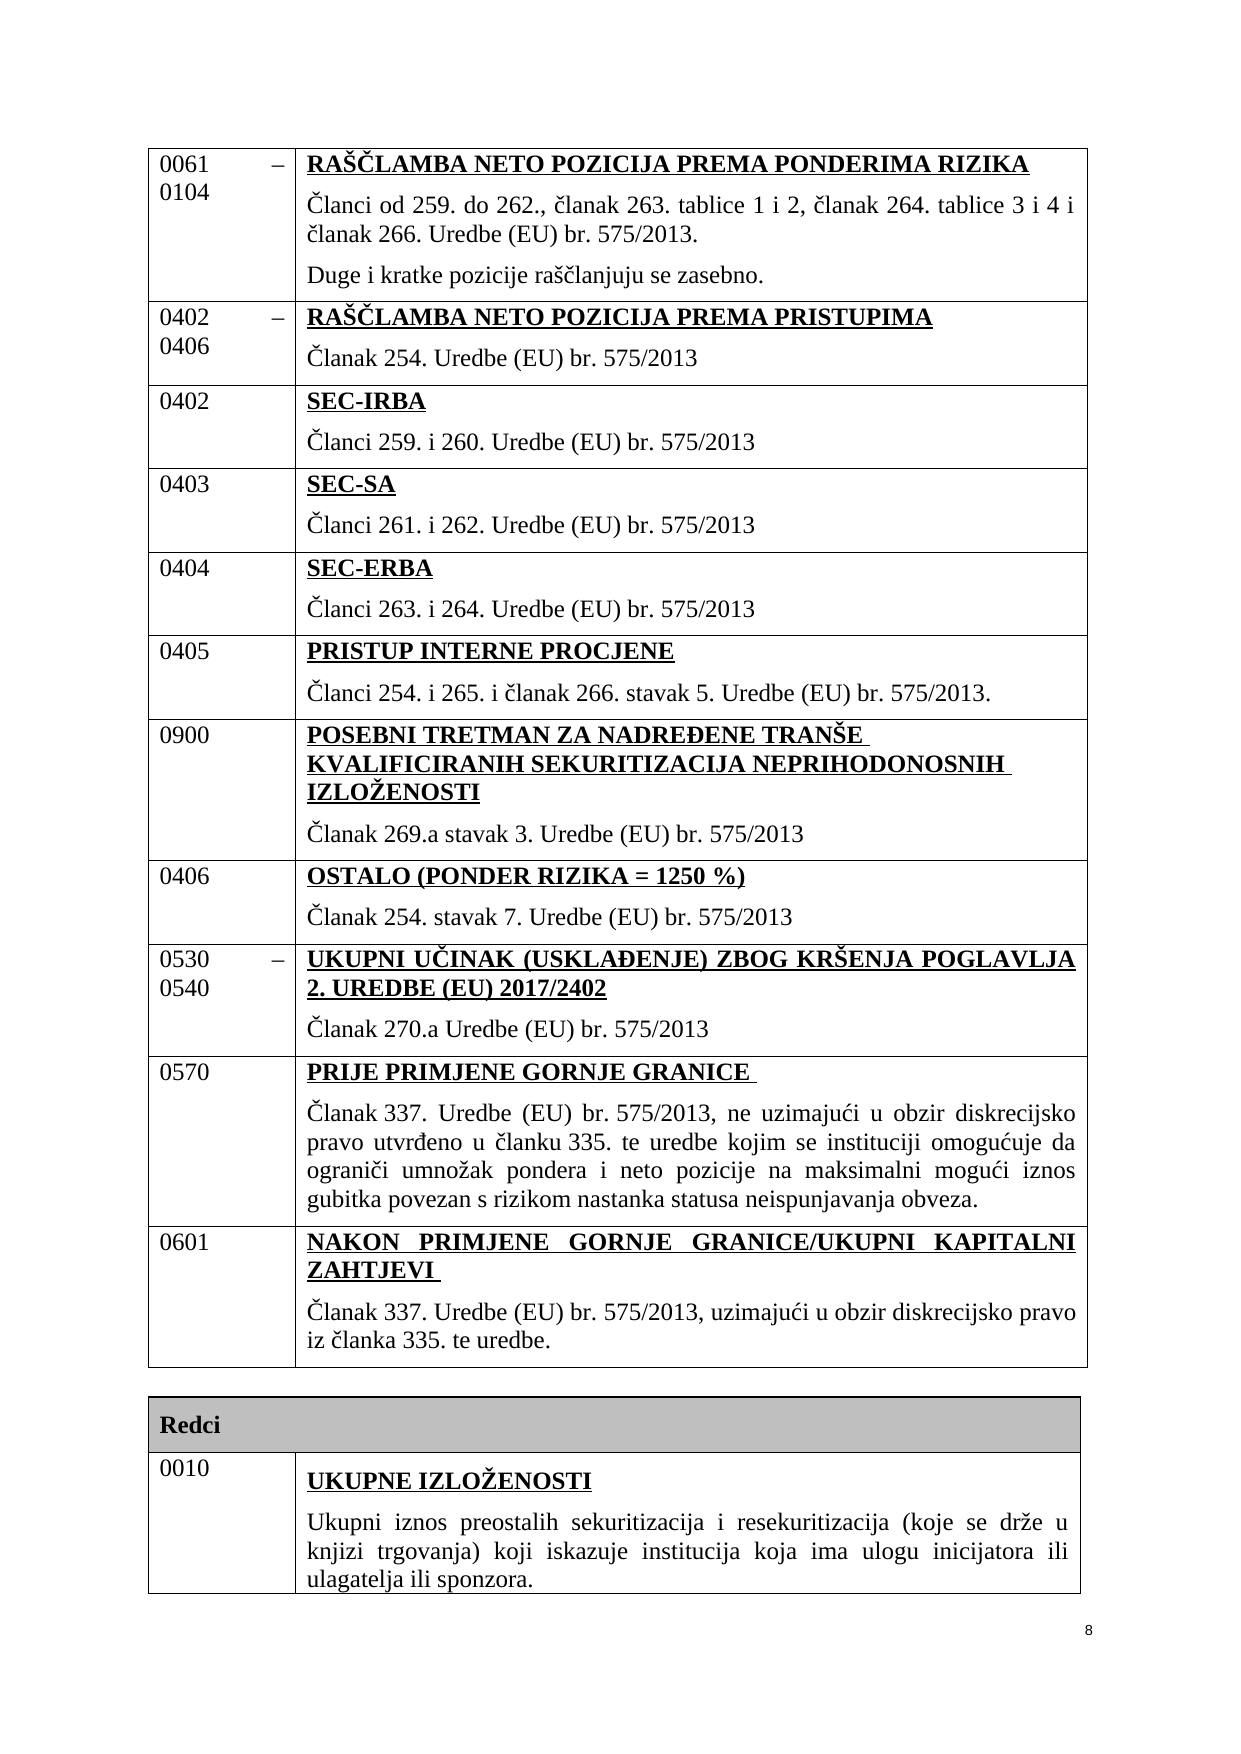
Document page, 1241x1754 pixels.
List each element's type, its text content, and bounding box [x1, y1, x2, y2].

table_cell UKUPNI UČINAK (USKLAĐENJE) ZBOG KRŠENJA POGLAVLJA 2. UREDBE (EU) 2017/2402 Članak 270.a Uredbe (EU) br. 575/2013 [296, 945, 1087, 1056]
table_cell POSEBNI TRETMAN ZA NADREĐENE TRANŠE KVALIFICIRANIH SEKURITIZACIJA NEPRIHODONOSNIH IZLOŽENOSTI Članak 269.a stavak 3. Uredbe (EU) br. 575/2013 [296, 720, 1087, 860]
table_cell 0402 – 0406 [149, 302, 295, 385]
table_cell RAŠČLAMBA NETO POZICIJA PREMA PRISTUPIMA Članak 254. Uredbe (EU) br. 575/2013 [296, 302, 1087, 385]
table_cell 0900 [149, 720, 295, 860]
table_cell OSTALO (PONDER RIZIKA = 1250 %) Članak 254. stavak 7. Uredbe (EU) br. 575/2013 [296, 861, 1087, 943]
table_cell SEC-ERBA Članci 263. i 264. Uredbe (EU) br. 575/2013 [296, 553, 1087, 635]
table_cell 0405 [149, 636, 295, 719]
table_cell 0402 [149, 386, 295, 468]
table_cell 0601 [149, 1227, 295, 1367]
table_cell 0530 – 0540 [149, 945, 295, 1056]
table_header Redci [149, 1398, 1080, 1452]
table_cell PRISTUP INTERNE PROCJENE Članci 254. i 265. i članak 266. stavak 5. Uredbe (EU) br. 575/2013. [296, 636, 1087, 719]
table_cell SEC-SA Članci 261. i 262. Uredbe (EU) br. 575/2013 [296, 469, 1087, 552]
table_cell NAKON PRIMJENE GORNJE GRANICE/UKUPNI KAPITALNI ZAHTJEVI Članak 337. Uredbe (EU) br. 575/2013, uzimajući u obzir diskrecijsko pravo iz članka 335. te uredbe. [296, 1227, 1087, 1367]
table_cell UKUPNE IZLOŽENOSTI Ukupni iznos preostalih sekuritizacija i resekuritizacija (koje se drže u knjizi trgovanja) koji iskazuje institucija koja ima ulogu inicijatora ili ulagatelja ili sponzora. [296, 1453, 1080, 1593]
table_cell 0061 – 0104 [149, 149, 295, 301]
table_cell PRIJE PRIMJENE GORNJE GRANICE Članak 337. Uredbe (EU) br. 575/2013, ne uzimajući u obzir diskrecijsko pravo utvrđeno u članku 335. te uredbe kojim se instituciji omogućuje da ograniči umnožak pondera i neto pozicije na maksimalni mogući iznos gubitka povezan s rizikom nastanka statusa neispunjavanja obveza. [296, 1057, 1087, 1226]
table_cell SEC-IRBA Članci 259. i 260. Uredbe (EU) br. 575/2013 [296, 386, 1087, 468]
table_cell 0404 [149, 553, 295, 635]
table_cell RAŠČLAMBA NETO POZICIJA PREMA PONDERIMA RIZIKA Članci od 259. do 262., članak 263. tablice 1 i 2, članak 264. tablice 3 i 4 i članak 266. Uredbe (EU) br. 575/2013. Duge i kratke pozicije raščlanjuju se zasebno. [296, 149, 1087, 301]
table_cell 0570 [149, 1057, 295, 1226]
table_cell 0406 [149, 861, 295, 943]
table_cell 0010 [149, 1453, 295, 1593]
table_cell 0403 [149, 469, 295, 552]
